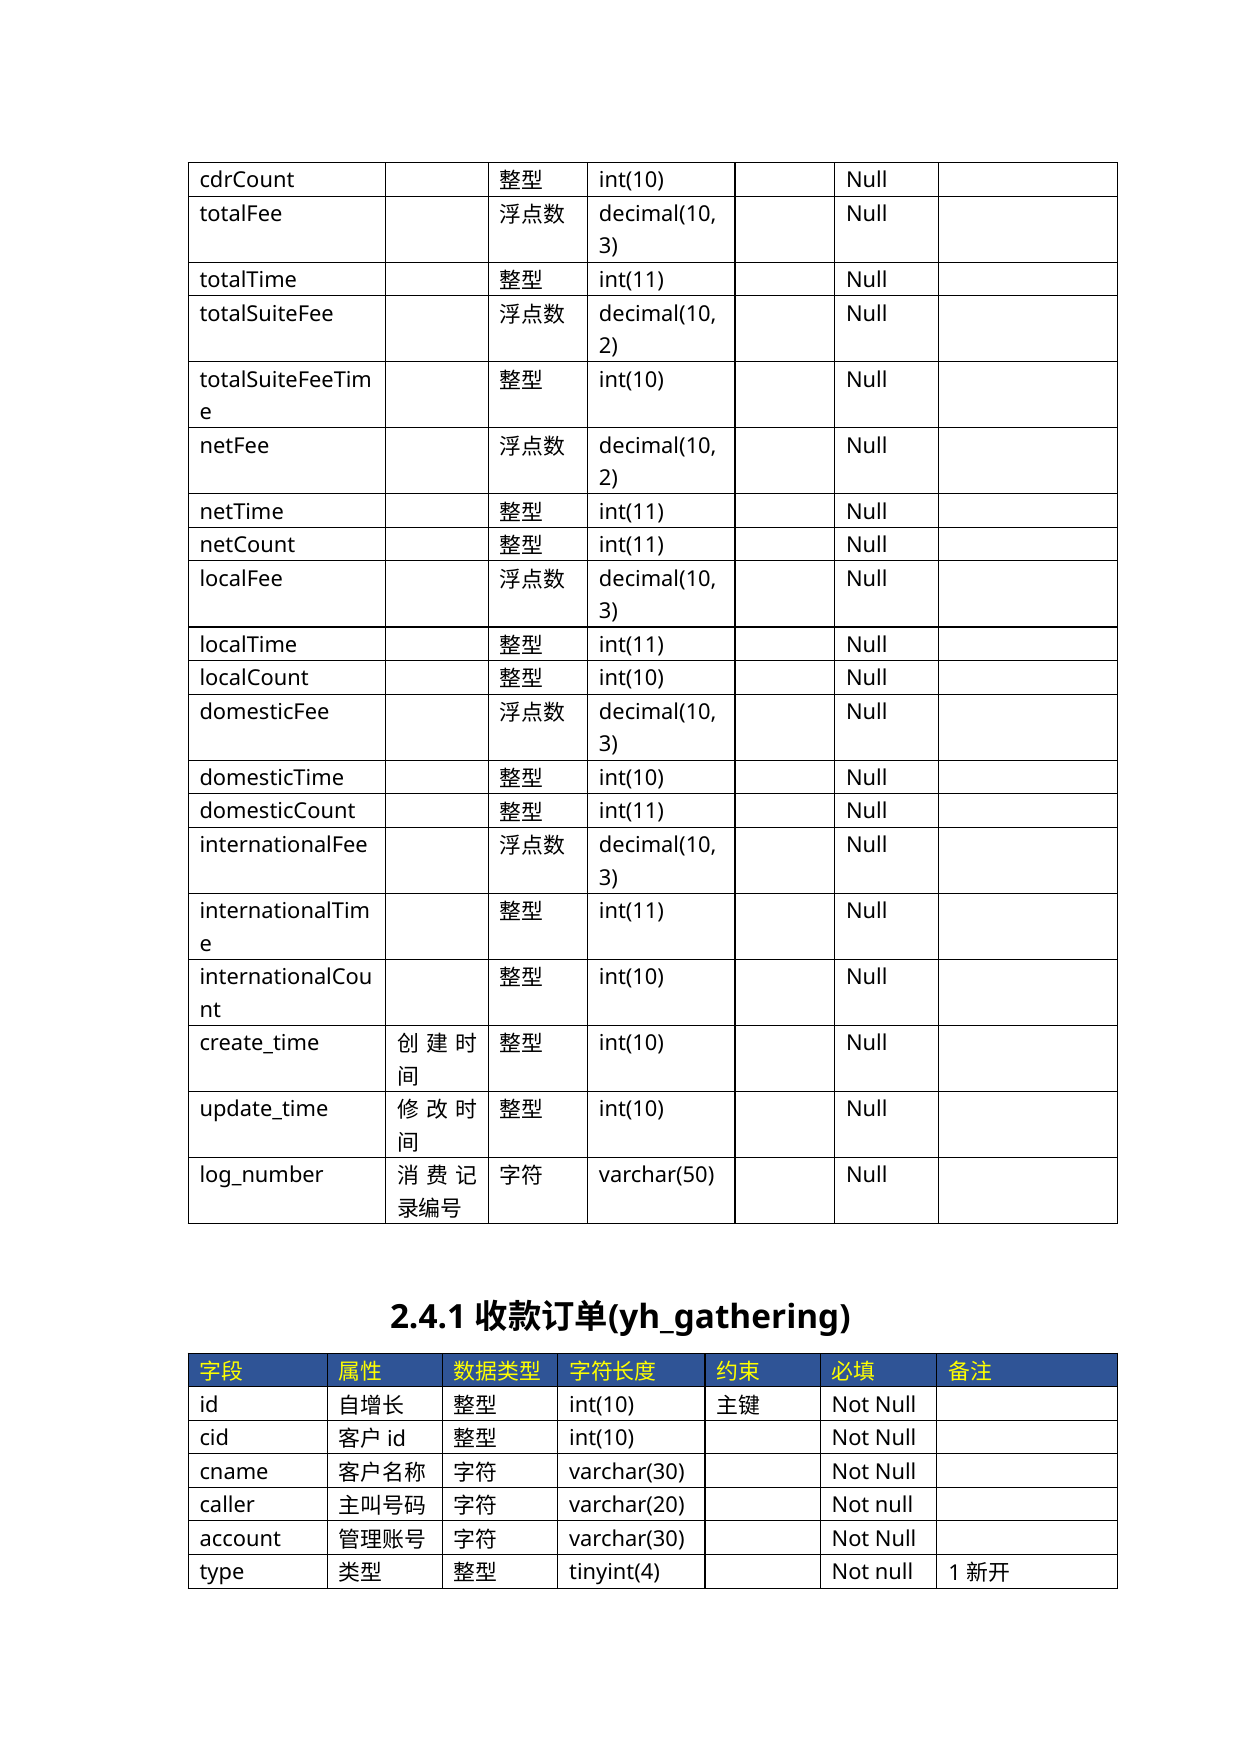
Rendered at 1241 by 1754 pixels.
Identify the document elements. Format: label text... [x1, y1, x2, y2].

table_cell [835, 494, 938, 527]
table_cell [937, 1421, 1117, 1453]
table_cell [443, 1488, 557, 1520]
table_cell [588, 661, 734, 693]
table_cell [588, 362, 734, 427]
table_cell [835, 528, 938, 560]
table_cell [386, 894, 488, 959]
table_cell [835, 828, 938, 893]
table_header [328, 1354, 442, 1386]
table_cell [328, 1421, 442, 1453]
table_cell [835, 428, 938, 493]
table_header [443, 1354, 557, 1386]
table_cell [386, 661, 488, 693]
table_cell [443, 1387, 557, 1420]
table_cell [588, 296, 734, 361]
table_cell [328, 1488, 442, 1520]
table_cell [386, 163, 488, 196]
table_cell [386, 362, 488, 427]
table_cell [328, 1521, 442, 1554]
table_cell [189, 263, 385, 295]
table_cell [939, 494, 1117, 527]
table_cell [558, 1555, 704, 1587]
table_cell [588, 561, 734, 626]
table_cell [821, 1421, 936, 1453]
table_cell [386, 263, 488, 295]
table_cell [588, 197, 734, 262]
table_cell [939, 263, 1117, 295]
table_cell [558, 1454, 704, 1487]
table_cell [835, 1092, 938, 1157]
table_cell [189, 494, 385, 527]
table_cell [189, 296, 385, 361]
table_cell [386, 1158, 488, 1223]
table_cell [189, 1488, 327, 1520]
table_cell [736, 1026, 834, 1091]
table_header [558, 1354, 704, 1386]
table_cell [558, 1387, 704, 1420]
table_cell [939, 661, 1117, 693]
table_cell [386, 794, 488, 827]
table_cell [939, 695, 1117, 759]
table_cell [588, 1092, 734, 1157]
title 2.4.1 收款订单(yh_gathering) [187, 1281, 1053, 1346]
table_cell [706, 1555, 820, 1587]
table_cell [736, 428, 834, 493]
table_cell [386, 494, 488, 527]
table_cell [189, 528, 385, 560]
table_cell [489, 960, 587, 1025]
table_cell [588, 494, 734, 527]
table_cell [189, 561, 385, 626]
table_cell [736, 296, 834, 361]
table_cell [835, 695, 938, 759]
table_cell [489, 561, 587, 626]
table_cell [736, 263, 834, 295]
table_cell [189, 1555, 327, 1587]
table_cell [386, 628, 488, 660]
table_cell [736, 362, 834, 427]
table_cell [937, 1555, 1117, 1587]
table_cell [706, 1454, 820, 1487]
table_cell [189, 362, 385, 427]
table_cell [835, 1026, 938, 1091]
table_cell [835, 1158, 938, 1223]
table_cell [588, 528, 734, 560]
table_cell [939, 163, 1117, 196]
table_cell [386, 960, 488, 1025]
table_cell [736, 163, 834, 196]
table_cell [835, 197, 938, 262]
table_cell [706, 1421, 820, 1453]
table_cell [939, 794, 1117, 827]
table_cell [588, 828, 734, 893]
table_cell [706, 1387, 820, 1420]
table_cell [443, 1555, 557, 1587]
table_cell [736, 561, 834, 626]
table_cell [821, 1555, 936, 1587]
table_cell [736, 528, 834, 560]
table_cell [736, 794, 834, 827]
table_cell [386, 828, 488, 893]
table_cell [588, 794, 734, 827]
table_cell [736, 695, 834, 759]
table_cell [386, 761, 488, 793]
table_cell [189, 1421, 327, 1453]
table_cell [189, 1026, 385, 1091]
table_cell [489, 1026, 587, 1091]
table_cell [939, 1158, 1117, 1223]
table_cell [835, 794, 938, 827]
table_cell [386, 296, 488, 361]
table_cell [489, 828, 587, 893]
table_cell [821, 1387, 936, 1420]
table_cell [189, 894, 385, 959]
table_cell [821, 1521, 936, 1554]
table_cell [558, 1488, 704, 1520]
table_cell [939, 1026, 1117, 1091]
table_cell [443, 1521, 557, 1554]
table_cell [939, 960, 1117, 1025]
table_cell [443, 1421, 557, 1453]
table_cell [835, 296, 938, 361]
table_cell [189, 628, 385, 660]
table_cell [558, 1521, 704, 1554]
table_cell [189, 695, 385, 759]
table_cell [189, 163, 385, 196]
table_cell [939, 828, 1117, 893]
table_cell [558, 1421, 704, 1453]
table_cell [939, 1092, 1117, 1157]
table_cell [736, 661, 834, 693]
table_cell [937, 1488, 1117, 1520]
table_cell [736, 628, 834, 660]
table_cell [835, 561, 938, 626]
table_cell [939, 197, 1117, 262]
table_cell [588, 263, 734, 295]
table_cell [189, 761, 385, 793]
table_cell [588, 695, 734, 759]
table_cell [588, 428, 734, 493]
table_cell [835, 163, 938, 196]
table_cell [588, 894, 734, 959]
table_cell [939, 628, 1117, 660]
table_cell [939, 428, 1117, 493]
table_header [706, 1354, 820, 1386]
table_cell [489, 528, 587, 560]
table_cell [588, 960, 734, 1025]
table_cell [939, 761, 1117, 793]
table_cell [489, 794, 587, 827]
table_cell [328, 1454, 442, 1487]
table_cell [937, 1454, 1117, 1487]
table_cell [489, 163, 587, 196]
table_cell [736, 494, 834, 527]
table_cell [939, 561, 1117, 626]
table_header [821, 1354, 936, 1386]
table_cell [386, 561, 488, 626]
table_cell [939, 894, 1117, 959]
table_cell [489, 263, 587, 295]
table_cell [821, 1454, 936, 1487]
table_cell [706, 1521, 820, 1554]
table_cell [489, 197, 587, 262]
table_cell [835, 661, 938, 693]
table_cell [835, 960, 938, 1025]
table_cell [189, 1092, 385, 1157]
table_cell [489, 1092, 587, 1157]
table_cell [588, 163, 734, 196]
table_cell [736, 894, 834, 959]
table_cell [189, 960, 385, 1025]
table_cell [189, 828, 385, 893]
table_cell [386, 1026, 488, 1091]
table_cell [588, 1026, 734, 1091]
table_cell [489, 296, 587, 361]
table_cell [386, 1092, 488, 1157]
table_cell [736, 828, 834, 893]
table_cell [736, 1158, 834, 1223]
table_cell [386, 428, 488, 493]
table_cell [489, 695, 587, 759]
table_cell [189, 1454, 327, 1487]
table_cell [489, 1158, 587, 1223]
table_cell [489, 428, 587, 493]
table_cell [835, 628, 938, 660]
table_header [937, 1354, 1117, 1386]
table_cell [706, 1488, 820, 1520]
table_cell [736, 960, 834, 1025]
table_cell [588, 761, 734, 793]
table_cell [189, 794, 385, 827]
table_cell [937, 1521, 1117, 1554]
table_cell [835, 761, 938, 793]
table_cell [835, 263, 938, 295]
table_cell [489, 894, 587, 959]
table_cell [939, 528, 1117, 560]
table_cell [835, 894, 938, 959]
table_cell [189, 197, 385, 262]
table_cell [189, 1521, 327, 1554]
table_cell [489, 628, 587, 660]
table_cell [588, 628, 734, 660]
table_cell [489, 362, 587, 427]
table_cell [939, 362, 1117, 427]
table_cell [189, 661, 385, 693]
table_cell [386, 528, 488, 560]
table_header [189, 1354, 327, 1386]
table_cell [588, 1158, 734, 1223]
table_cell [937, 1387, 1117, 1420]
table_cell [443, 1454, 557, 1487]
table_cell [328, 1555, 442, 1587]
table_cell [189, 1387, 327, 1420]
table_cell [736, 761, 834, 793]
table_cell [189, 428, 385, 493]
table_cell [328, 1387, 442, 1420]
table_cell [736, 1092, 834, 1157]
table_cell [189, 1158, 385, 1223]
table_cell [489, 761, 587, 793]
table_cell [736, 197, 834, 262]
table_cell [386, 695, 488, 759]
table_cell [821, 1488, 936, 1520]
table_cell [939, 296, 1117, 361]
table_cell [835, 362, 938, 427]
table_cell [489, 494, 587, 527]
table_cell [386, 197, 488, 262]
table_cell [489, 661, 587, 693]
